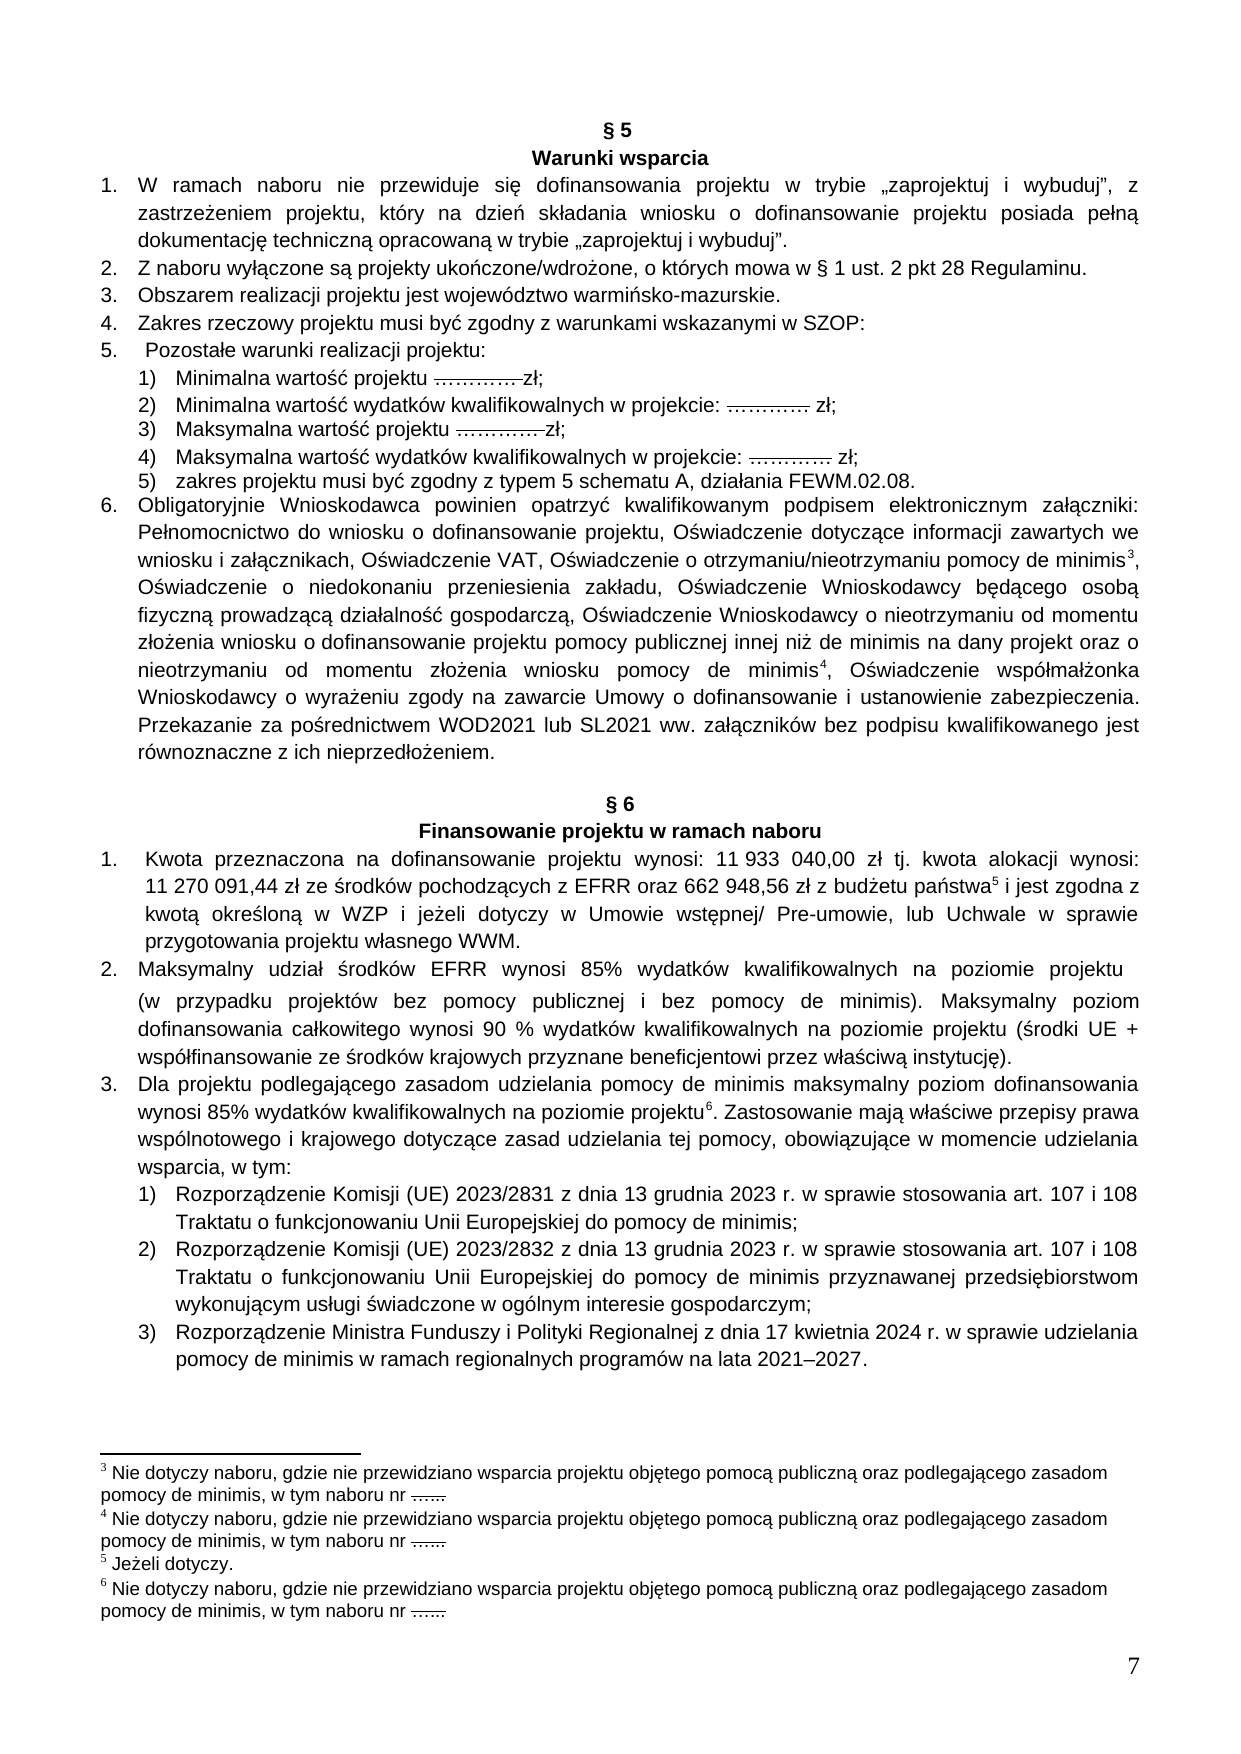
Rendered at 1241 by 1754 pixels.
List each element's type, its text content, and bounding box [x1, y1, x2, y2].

list Dla projektu podlegającego zasadom udzielania pomocy de minimis maksymalny poziom dofinansowania wynosi 85% wydatków kwalifikowalnych na poziomie projektu. Zastosowanie mają właściwe przepisy prawa wspólnotowego i krajowego dotyczące zasad udzielania tej pomocy, obowiązujące w momencie udzielania wsparcia, w tym: [100, 1072, 1140, 1178]
list zakres projektu musi być zgodny z typem 5 schematu A, działania FEWM.02.08. [138, 468, 1140, 492]
subtitle § 5 Warunki wsparcia [100, 118, 1140, 169]
list Obligatoryjnie Wnioskodawca powinien opatrzyć kwalifikowanym podpisem elektronicznym załączniki: Pełnomocnictwo do wniosku o dofinansowanie projektu, Oświadczenie dotyczące informacji zawartych we wniosku i załącznikach, Oświadczenie VAT, Oświadczenie o otrzymaniu/nieotrzymaniu pomocy de minimis, Oświadczenie o niedokonaniu przeniesienia zakładu, Oświadczenie Wnioskodawcy będącego osobą fizyczną prowadzącą działalność gospodarczą, Oświadczenie Wnioskodawcy o nieotrzymaniu od momentu złożenia wniosku o dofinansowanie projektu pomocy publicznej innej niż de minimis na dany projekt oraz o nieotrzymaniu od momentu złożenia wniosku pomocy de minimis, Oświadczenie współmałżonka Wnioskodawcy o wyrażeniu zgody na zawarcie Umowy o dofinansowanie i ustanowienie zabezpieczenia. Przekazanie za pośrednictwem WOD2021 lub SL2021 ww. załączników bez podpisu kwalifikowanego jest równoznaczne z ich nieprzedłożeniem. [100, 492, 1140, 764]
list Pozostałe warunki realizacji projektu: [100, 338, 1140, 362]
list Rozporządzenie Komisji (UE) 2023/2832 z dnia 13 grudnia 2023 r. w sprawie stosowania art. 107 i 108 Traktatu o funkcjonowaniu Unii Europejskiej do pomocy de minimis przyznawanej przedsiębiorstwom wykonującym usługi świadczone w ogólnym interesie gospodarczym; [138, 1237, 1140, 1316]
list Minimalna wartość projektu ………… zł; [138, 366, 1140, 389]
list Zakres rzeczowy projektu musi być zgodny z warunkami wskazanymi w SZOP: [100, 311, 1140, 334]
list Maksymalny udział środków EFRR wynosi 85% wydatków kwalifikowalnych na poziomie projektu (w przypadku projektów bez pomocy publicznej i bez pomocy de minimis). Maksymalny poziom dofinansowania całkowitego wynosi 90 % wydatków kwalifikowalnych na poziomie projektu (środki UE + współfinansowanie ze środków krajowych przyznane beneficjentowi przez właściwą instytucję). [100, 956, 1140, 1068]
list Maksymalna wartość projektu ………… zł; [138, 417, 1140, 441]
text § 6 Finansowanie projektu w ramach naboru [100, 791, 1140, 843]
list Kwota przeznaczona na dofinansowanie projektu wynosi: 11 933 040,00 zł tj. kwota alokacji wynosi: 11 270 091,44 zł ze środków pochodzących z EFRR oraz 662 948,56 zł z budżetu państwa i jest zgodna z kwotą określoną w WZP i jeżeli dotyczy w Umowie wstępnej/ Pre-umowie, lub Uchwale w sprawie przygotowania projektu własnego WWM. [100, 846, 1140, 953]
list Z naboru wyłączone są projekty ukończone/wdrożone, o których mowa w § 1 ust. 2 pkt 28 Regulaminu. [100, 256, 1140, 279]
list Minimalna wartość wydatków kwalifikowalnych w projekcie: ………… zł; [138, 393, 1140, 417]
list W ramach naboru nie przewiduje się dofinansowania projektu w trybie „zaprojektuj i wybuduj”, z zastrzeżeniem projektu, który na dzień składania wniosku o dofinansowanie projektu posiada pełną dokumentację techniczną opracowaną w trybie „zaprojektuj i wybuduj”. [100, 173, 1140, 252]
list Rozporządzenie Komisji (UE) 2023/2831 z dnia 13 grudnia 2023 r. w sprawie stosowania art. 107 i 108 Traktatu o funkcjonowaniu Unii Europejskiej do pomocy de minimis; [138, 1182, 1140, 1233]
list Maksymalna wartość wydatków kwalifikowalnych w projekcie: ………… zł; [138, 444, 1140, 468]
list Rozporządzenie Ministra Funduszy i Polityki Regionalnej z dnia 17 kwietnia 2024 r. w sprawie udzielania pomocy de minimis w ramach regionalnych programów na lata 2021–2027. [138, 1319, 1140, 1371]
list Obszarem realizacji projektu jest województwo warmińsko-mazurskie. [100, 283, 1140, 307]
